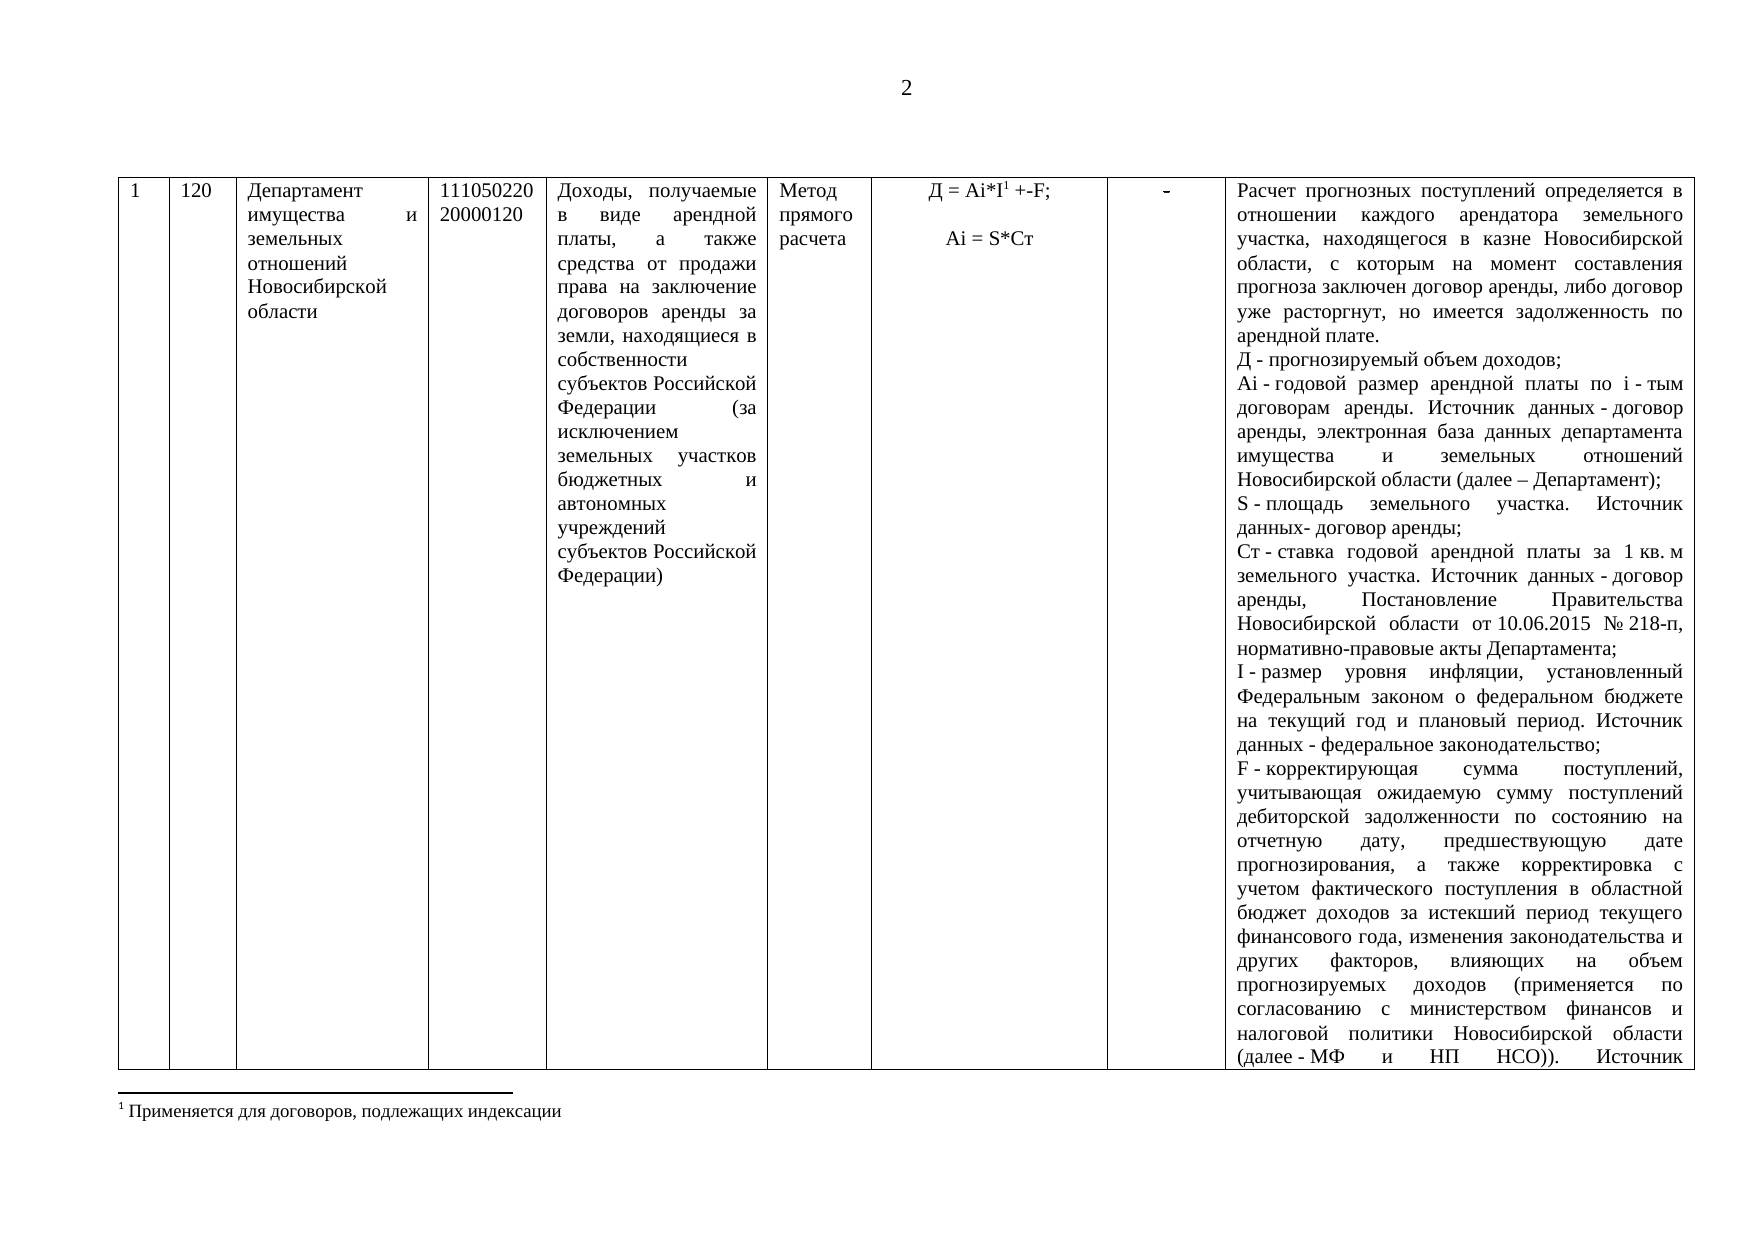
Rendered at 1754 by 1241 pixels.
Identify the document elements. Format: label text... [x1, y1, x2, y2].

table_cell 120 [170, 178, 236, 1068]
table_cell - [1108, 178, 1225, 1068]
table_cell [237, 178, 428, 1068]
table_cell 1 [119, 178, 169, 1068]
table_cell 11105022020000120 [429, 178, 546, 1068]
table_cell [768, 178, 871, 1068]
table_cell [547, 178, 767, 1068]
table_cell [1226, 178, 1694, 1068]
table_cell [872, 178, 1107, 1068]
